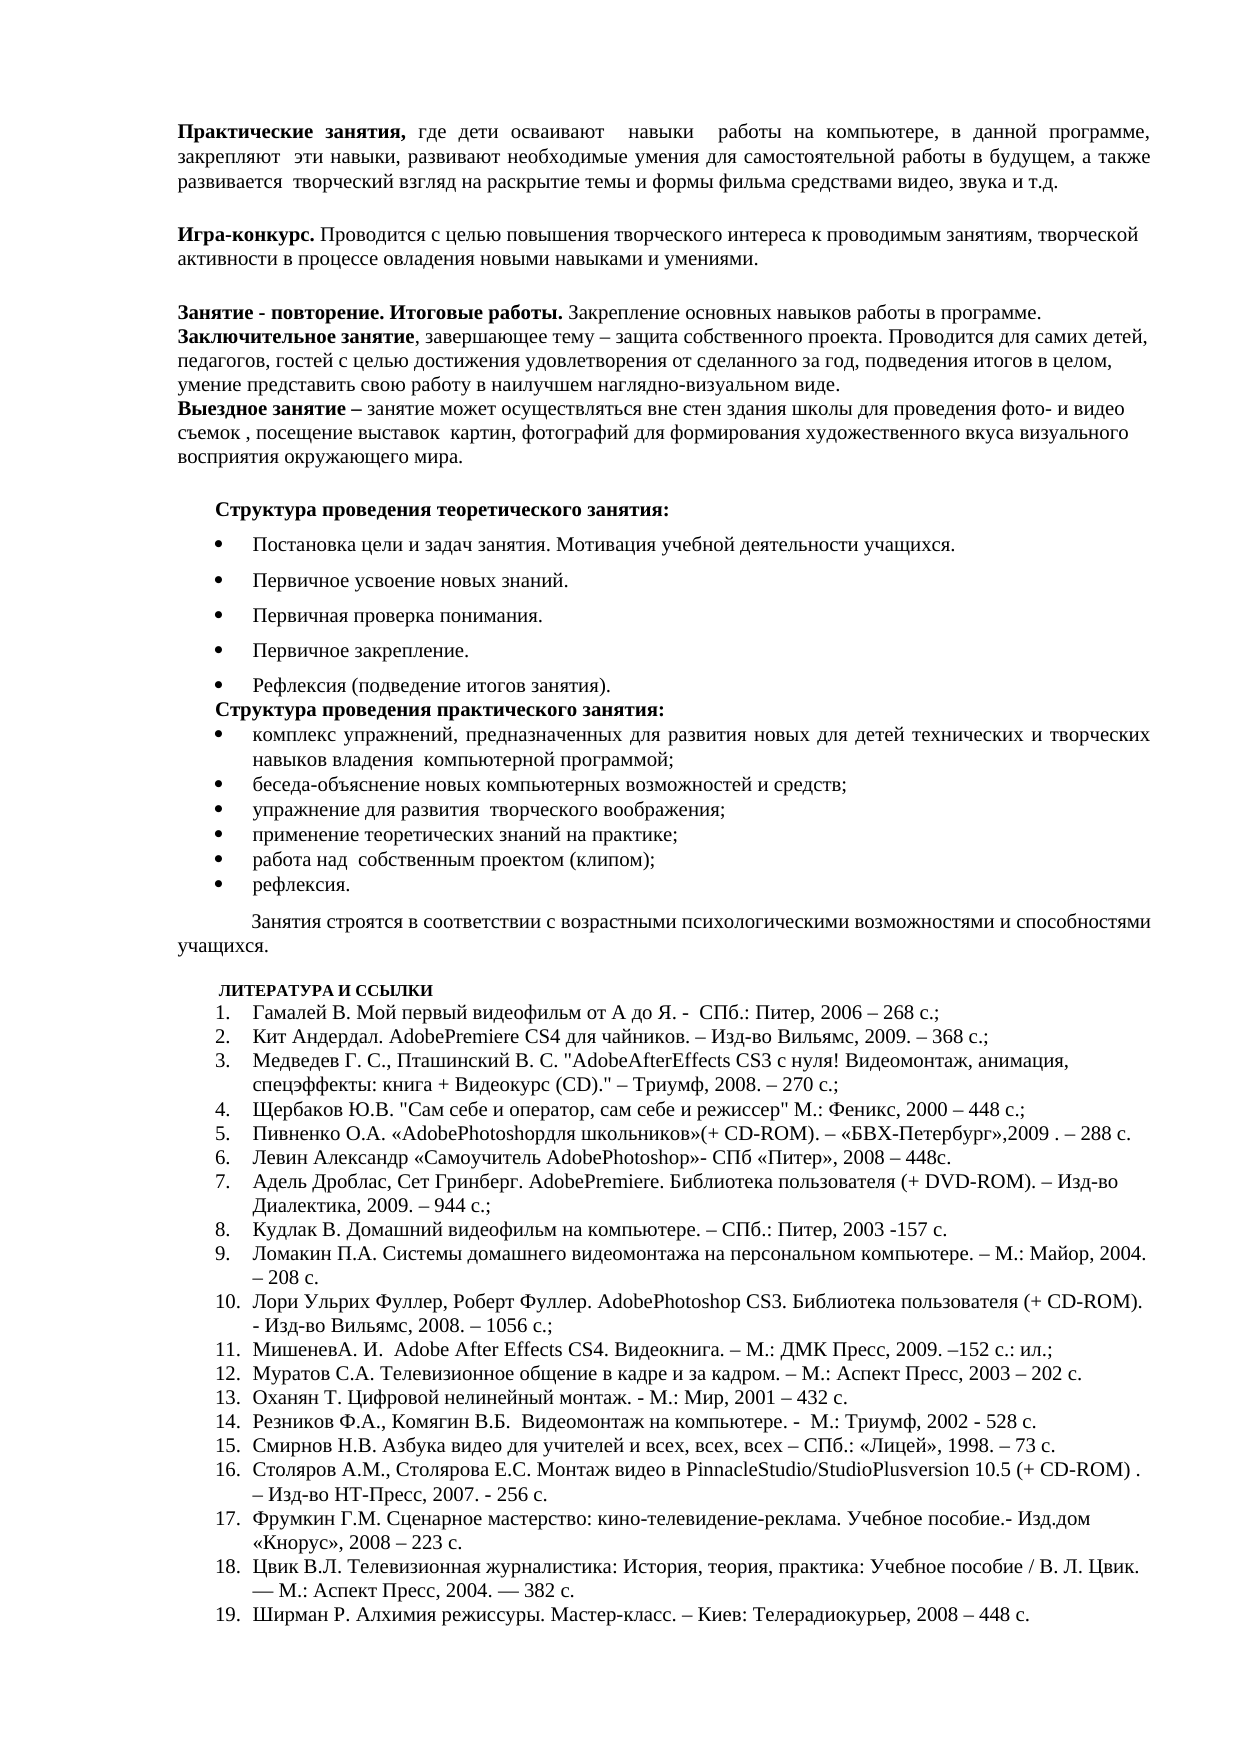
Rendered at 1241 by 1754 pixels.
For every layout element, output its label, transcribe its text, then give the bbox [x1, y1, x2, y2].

list Медведев Г. С., Пташинский В. С. "AdobeAfterEffects CS3 с нуля! Видеомонтаж, анимация, спецэффекты: книга + Видеокурс (CD)." – Триумф, 2008. – 270 с.; [215, 1048, 1152, 1096]
list Муратов С.А. Телевизионное общение в кадре и за кадром. – М.: Аспект Пресс, 2003 – 202 с. [215, 1361, 1152, 1385]
list Столяров А.М., Столярова Е.С. Монтаж видео в PinnacleStudio/StudioPlusversion 10.5 (+ CD-ROM) . – Изд-во НТ-Пресс, 2007. - 256 с. [215, 1457, 1152, 1506]
list Цвик В.Л. Телевизионная журналистика: История, теория, практика: Учебное пособие / В. Л. Цвик. — М.: Аспект Пресс, 2004. — 382 с. [215, 1554, 1152, 1602]
text Структура проведения теоретического занятия: [177, 497, 1152, 521]
list Фрумкин Г.М. Сценарное мастерство: кино-телевидение-реклама. Учебное пособие.- Изд.дом «Кнорус», 2008 – 223 с. [215, 1506, 1152, 1554]
list применение теоретических знаний на практике; [215, 821, 1152, 846]
list Рефлексия (подведение итогов занятия). [215, 662, 1152, 697]
list Ширман Р. Алхимия режиссуры. Мастер-класс. – Киев: Телерадиокурьер, 2008 – 448 с. [215, 1602, 1152, 1626]
list Оханян Т. Цифровой нелинейный монтаж. - М.: Мир, 2001 – 432 с. [215, 1385, 1152, 1409]
subtitle ЛИТЕРАТУРА И ССЫЛКИ [218, 981, 1152, 1000]
list Постановка цели и задач занятия. Мотивация учебной деятельности учащихся. [215, 521, 1152, 556]
text Игра-конкурс. Проводится с целью повышения творческого интереса к проводимым занятиям, творческой активности в процессе овладения новыми навыками и умениями. [177, 222, 1152, 270]
list Резников Ф.А., Комягин В.Б. Видеомонтаж на компьютере. - М.: Триумф, 2002 - 528 с. [215, 1409, 1152, 1433]
list Лори Ульрих Фуллер, Роберт Фуллер. AdobePhotoshop CS3. Библиотека пользователя (+ CD-ROM). - Изд-во Вильямс, 2008. – 1056 с.; [215, 1289, 1152, 1337]
list комплекс упражнений, предназначенных для развития новых для детей технических и творческих навыков владения компьютерной программой; [215, 721, 1152, 771]
list Гамалей В. Мой первый видеофильм от А до Я. - СПб.: Питер, 2006 – 268 с.; [215, 1000, 1152, 1024]
text Занятие - повторение. Итоговые работы. Закрепление основных навыков работы в программе. Заключительное занятие, завершающее тему – защита собственного проекта. Проводится для самих детей, педагогов, гостей с целью достижения удовлетворения от сделанного за год, подведения итогов в целом, умение представить свою работу в наилучшем наглядно-визуальном виде. Выездное занятие – занятие может осуществляться вне стен здания школы для проведения фото- и видео съемок , посещение выставок картин, фотографий для формирования художественного вкуса визуального восприятия окружающего мира. [177, 299, 1152, 468]
list упражнение для развития творческого воображения; [215, 796, 1152, 821]
list Адель Дроблас, Сет Гринберг. AdobePremiere. Библиотека пользователя (+ DVD-ROM). – Изд-во Диалектика, 2009. – 944 с.; [215, 1169, 1152, 1217]
list Щербаков Ю.В. "Сам себе и оператор, сам себе и режиссер" М.: Феникс, 2000 – 448 с.; [215, 1096, 1152, 1121]
list работа над собственным проектом (клипом); [215, 846, 1152, 871]
list рефлексия. [215, 871, 1152, 896]
list МишеневА. И. Adobe After Effects СS4. Видеокнига. – М.: ДМК Пресс, 2009. –152 с.: ил.; [215, 1337, 1152, 1361]
text Структура проведения практического занятия: [177, 697, 1152, 721]
list Кудлак В. Домашний видеофильм на компьютере. – СПб.: Питер, 2003 -157 с. [215, 1217, 1152, 1241]
list Первичная проверка понимания. [215, 592, 1152, 627]
list Первичное закрепление. [215, 627, 1152, 662]
list Кит Андердал. AdobePremiere CS4 для чайников. – Изд-во Вильямс, 2009. – 368 с.; [215, 1024, 1152, 1048]
text Занятия строятся в соответствии с возрастными психологическими возможностями и способностями учащихся. [177, 909, 1152, 957]
list Пивненко О.А. «AdobePhotoshopдля школьников»(+ CD-ROM). – «БВХ-Петербург»,2009 . – 288 с. [215, 1121, 1152, 1144]
list беседа-объяснение новых компьютерных возможностей и средств; [215, 771, 1152, 796]
list Смирнов Н.В. Азбука видео для учителей и всех, всех, всех – СПб.: «Лицей», 1998. – 73 с. [215, 1433, 1152, 1457]
list Левин Александр «Самоучитель AdobePhotoshop»- СПб «Питер», 2008 – 448с. [215, 1144, 1152, 1169]
list Ломакин П.А. Системы домашнего видеомонтажа на персональном компьютере. – М.: Майор, 2004. – 208 с. [215, 1241, 1152, 1289]
text Практические занятия, где дети осваивают навыки работы на компьютере, в данной программе, закрепляют эти навыки, развивают необходимые умения для самостоятельной работы в будущем, а также развивается творческий взгляд на раскрытие темы и формы фильма средствами видео, звука и т.д. [177, 118, 1152, 193]
list Первичное усвоение новых знаний. [215, 556, 1152, 592]
